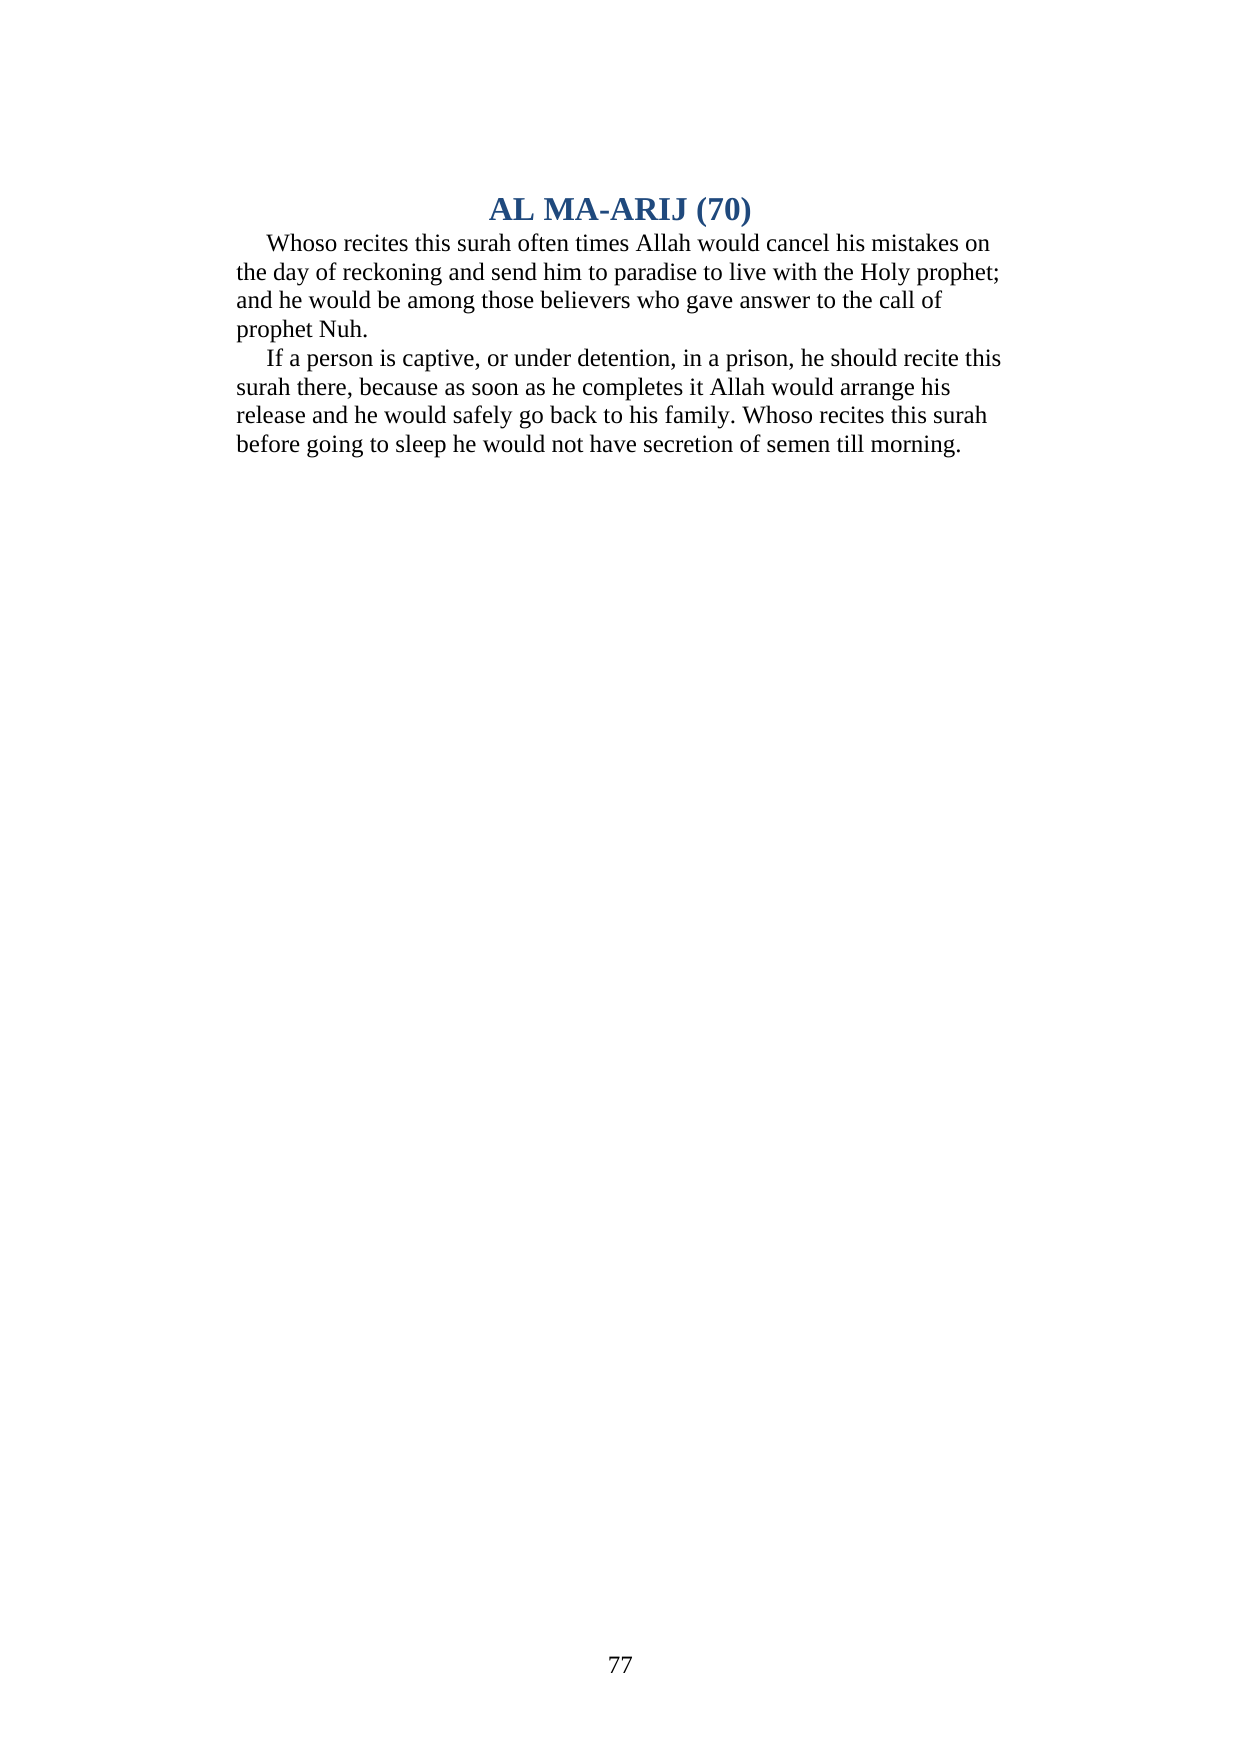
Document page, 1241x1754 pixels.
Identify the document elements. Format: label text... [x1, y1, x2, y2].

subtitle AL MA-ARIJ (70) [236, 190, 1004, 228]
text If a person is captive, or under detention, in a prison, he should recite this surah there, because as soon as he completes it Allah would arrange his release and he would safely go back to his family. Whoso recites this surah before going to sleep he would not have secretion of semen till morning. [236, 343, 1004, 458]
text Whoso recites this surah often times Allah would cancel his mistakes on the day of reckoning and send him to paradise to live with the Holy prophet; and he would be among those believers who gave answer to the call of prophet Nuh. [236, 228, 1004, 343]
